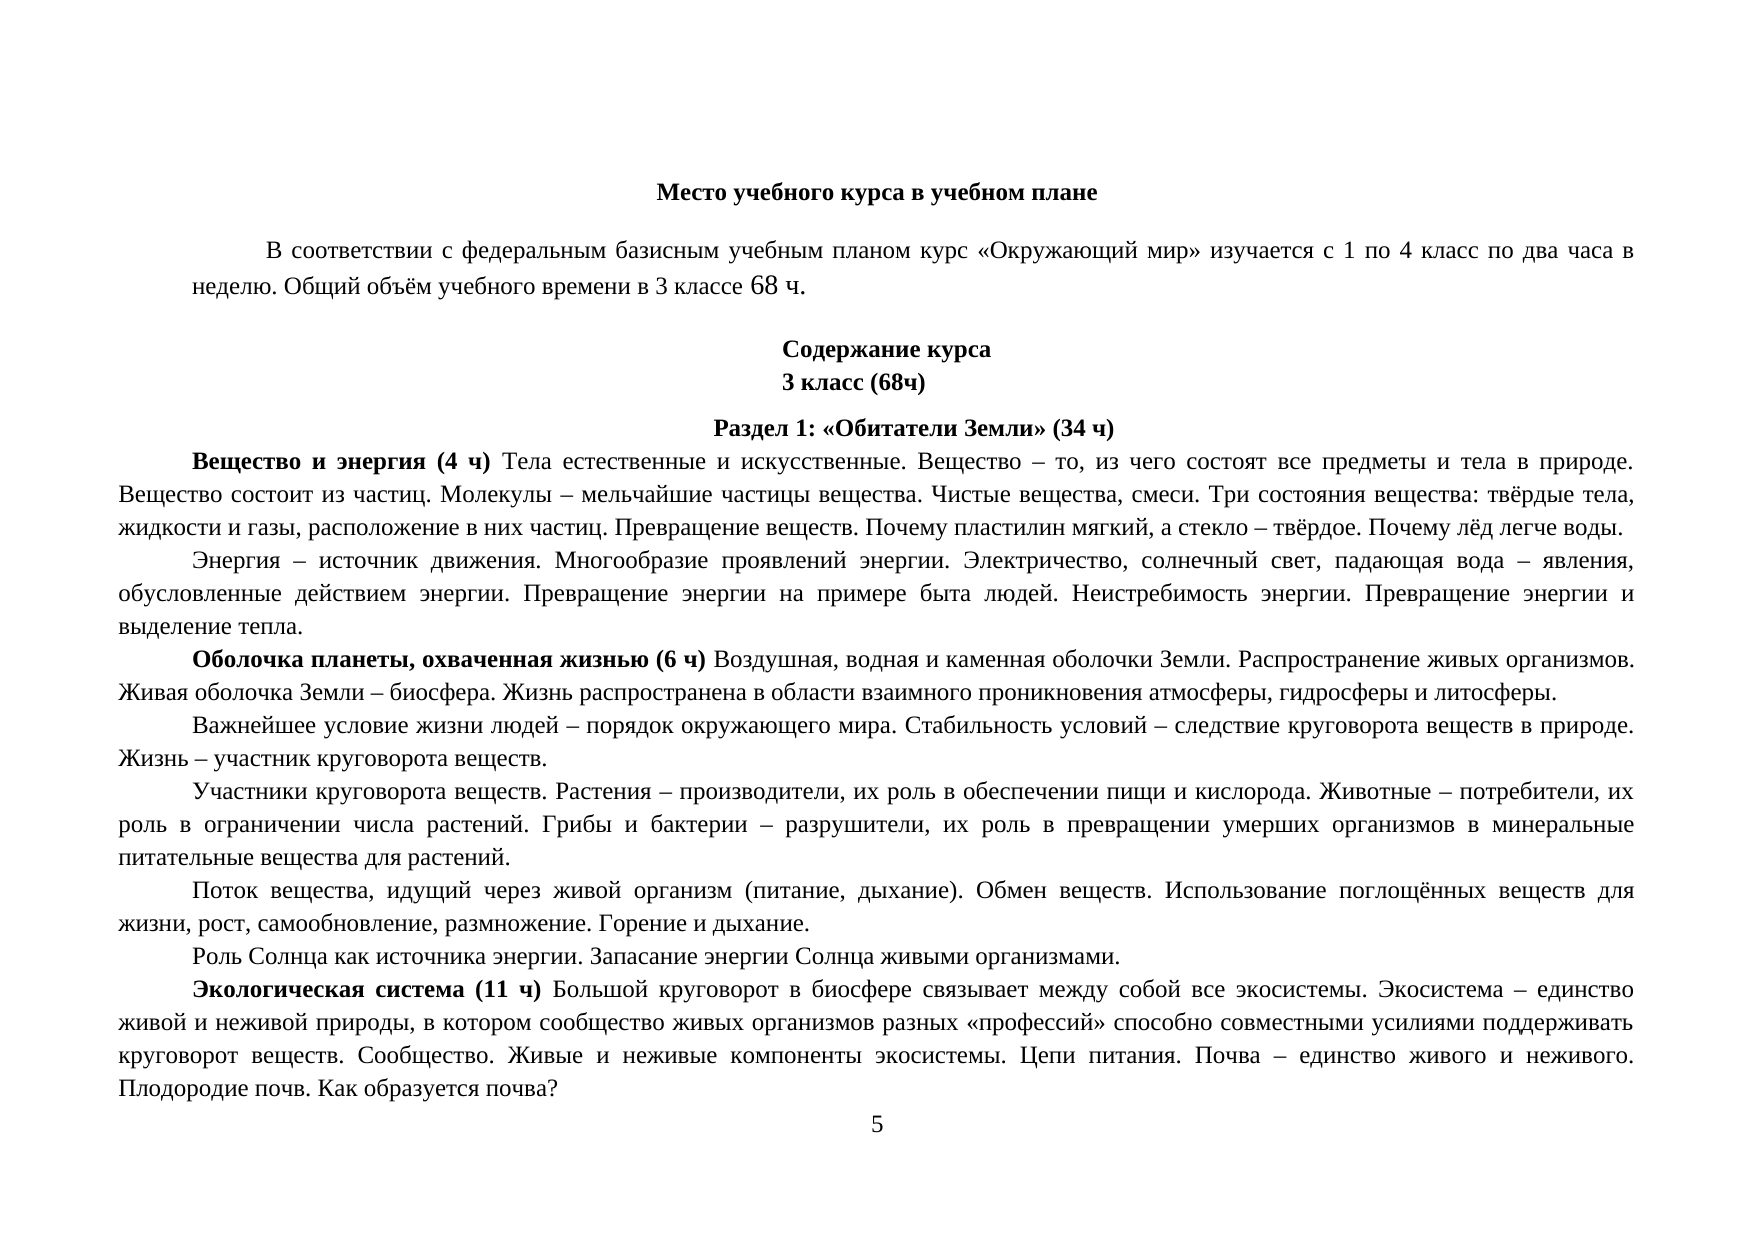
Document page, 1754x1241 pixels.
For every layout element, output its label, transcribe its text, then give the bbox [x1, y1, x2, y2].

text Важнейшее условие жизни людей – порядок окружающего мира. Стабильность условий – следствие круговорота веществ в природе. Жизнь – участник круговорота веществ. [118, 710, 1636, 772]
text 3 класс (68ч) [634, 367, 1636, 396]
text Роль Солнца как источника энергии. Запасание энергии Солнца живыми организмами. [118, 941, 1636, 970]
text В соответствии с федеральным базисным учебным планом курс «Окружающий мир» изучается с 1 по 4 класс по два часа в неделю. Общий объём учебного времени в 3 классе 68 ч. [192, 235, 1636, 301]
text Экологическая система (11 ч) Большой круговорот в биосфере связывает между собой все экосистемы. Экосистема – единство живой и неживой природы, в котором сообщество живых организмов разных «профессий» способно совместными усилиями поддерживать круговорот веществ. Сообщество. Живые и неживые компоненты экосистемы. Цепи питания. Почва – единство живого и неживого. Плодородие почв. Как образуется почва? [118, 974, 1636, 1102]
text Участники круговорота веществ. Растения – производители, их роль в обеспечении пищи и кислорода. Животные – потребители, их роль в ограничении числа растений. Грибы и бактерии – разрушители, их роль в превращении умерших организмов в минеральные питательные вещества для растений. [118, 776, 1636, 871]
text Раздел 1: «Обитатели Земли» (34 ч) [118, 413, 1636, 441]
text Вещество и энергия (4 ч) Тела естественные и искусственные. Вещество – то, из чего состоят все предметы и тела в природе. Вещество состоит из частиц. Молекулы – мельчайшие частицы вещества. Чистые вещества, смеси. Три состояния вещества: твёрдые тела, жидкости и газы, расположение в них частиц. Превращение веществ. Почему пластилин мягкий, а стекло – твёрдое. Почему лёд легче воды. [118, 446, 1636, 541]
text Место учебного курса в учебном плане [118, 177, 1636, 206]
text Поток вещества, идущий через живой организм (питание, дыхание). Обмен веществ. Использование поглощённых веществ для жизни, рост, самообновление, размножение. Горение и дыхание. [118, 875, 1636, 937]
text Энергия – источник движения. Многообразие проявлений энергии. Электричество, солнечный свет, падающая вода – явления, обусловленные действием энергии. Превращение энергии на примере быта людей. Неистребимость энергии. Превращение энергии и выделение тепла. [118, 545, 1636, 639]
text Оболочка планеты, охваченная жизнью (6 ч) Воздушная, водная и каменная оболочки Земли. Распространение живых организмов. Живая оболочка Земли – биосфера. Жизнь распространена в области взаимного проникновения атмосферы, гидросферы и литосферы. [118, 644, 1636, 706]
text Содержание курса [634, 334, 1636, 363]
